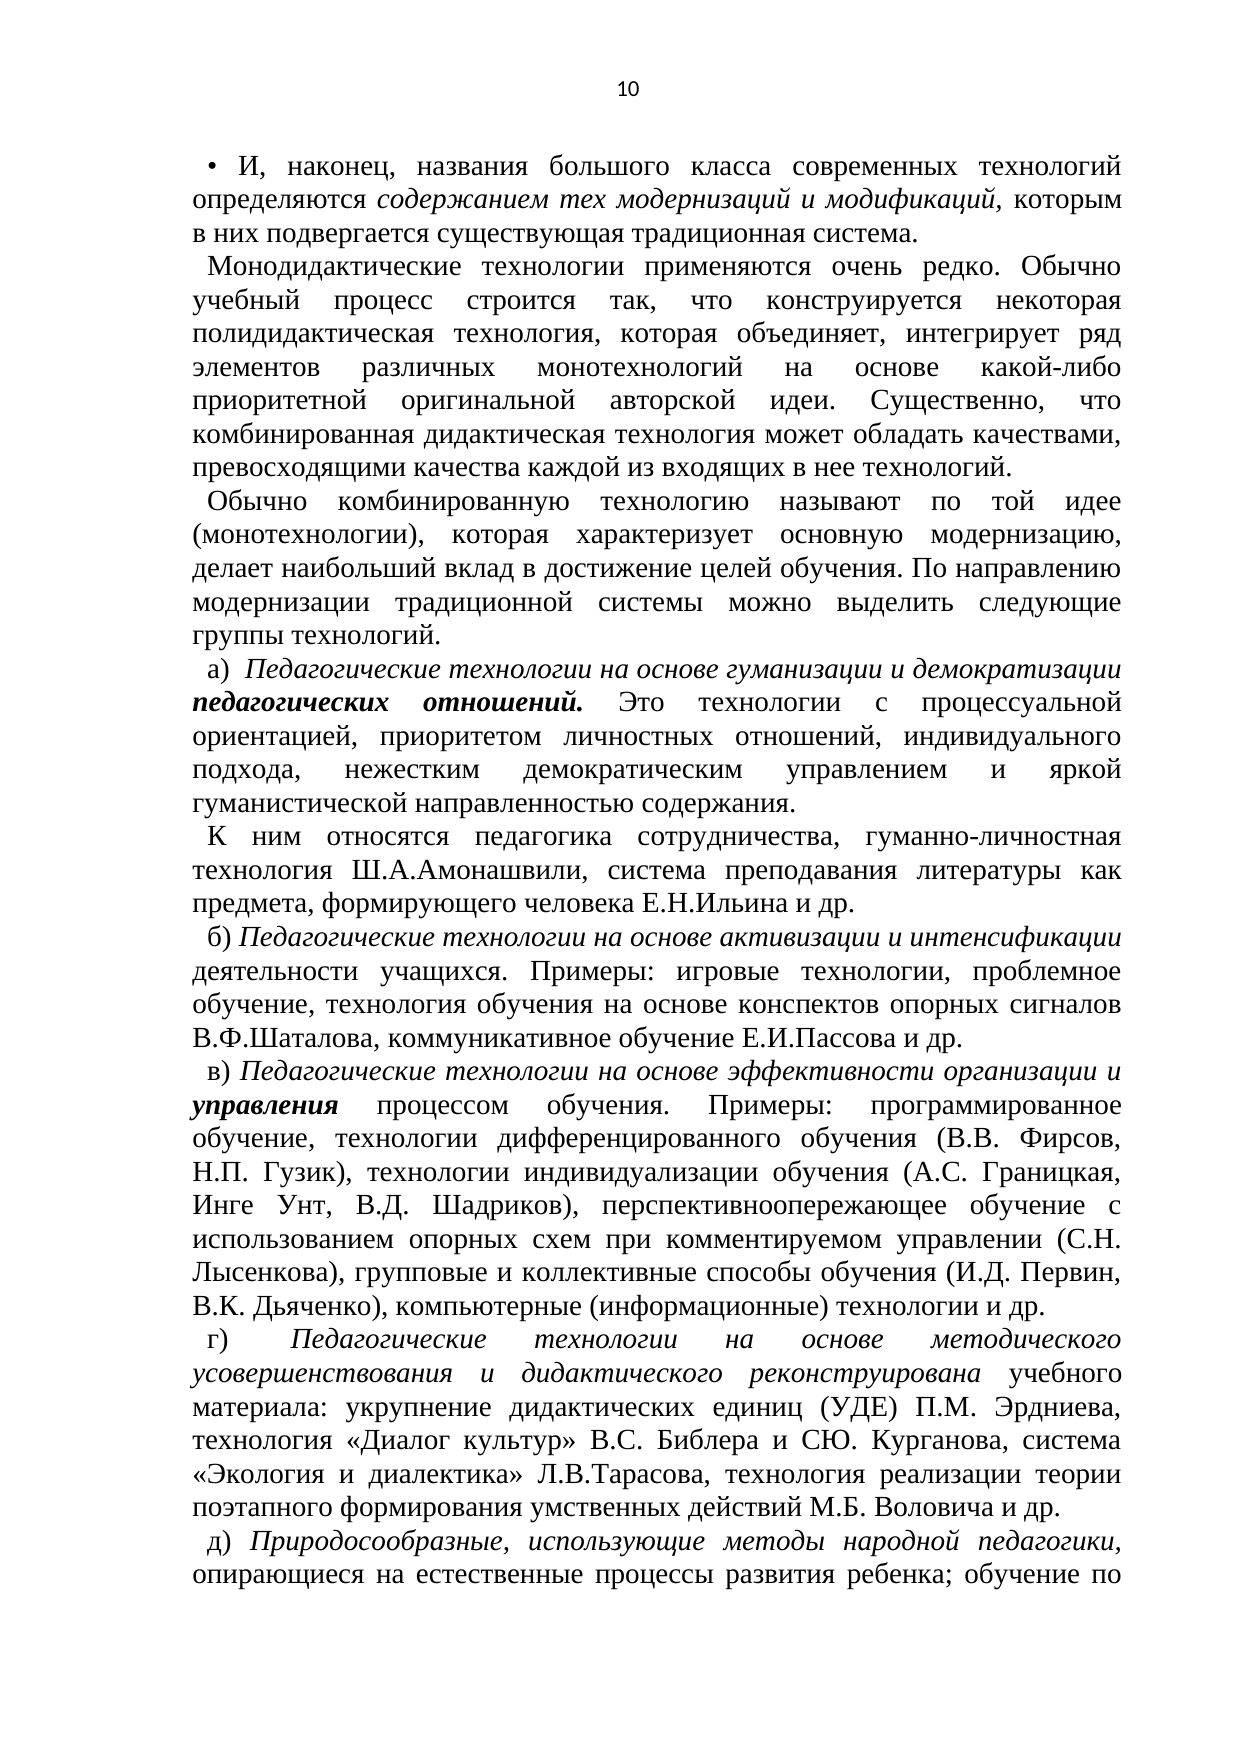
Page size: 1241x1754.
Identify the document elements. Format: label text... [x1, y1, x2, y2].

text Монодидактические технологии применяются очень редко. Обычно учебный процесс строится так, что конструируется некоторая полидидактическая технология, которая объединяет, интегрирует ряд элементов различных монотехнологий на основе какой-либо приоритетной оригинальной авторской идеи. Существенно, что комбинированная дидактическая технология может обладать качествами, превосходящими качества каждой из входящих в нее технологий. [192, 248, 1122, 483]
text а) Педагогические технологии на основе гуманизации и демократизации педагогических отношений. Это технологии с процессуальной ориентацией, приоритетом личностных отношений, индивидуального подхода, нежестким демократическим управлением и яркой гуманистической направленностью содержания. [192, 651, 1122, 818]
text в) Педагогические технологии на основе эффективности организации и управления процессом обучения. Примеры: программированное обучение, технологии дифференцированного обучения (В.В. Фирсов, Н.П. Гузик), технологии индивидуализации обучения (А.С. Границкая, Инге Унт, В.Д. Шадриков), перспективноопережающее обучение с использованием опорных схем при комментируемом управлении (С.Н. Лысенкова), групповые и коллективные способы обучения (И.Д. Первин, В.К. Дьяченко), компьютерные (информационные) технологии и др. [192, 1053, 1122, 1322]
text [192, 1523, 1122, 1590]
text г) Педагогические технологии на основе методического усовершенствования и дидактического реконструирована учебного материала: укрупнение дидактических единиц (УДЕ) П.М. Эрдниева, технология «Диалог культур» B.C. Библера и СЮ. Курганова, система «Экология и диалектика» Л.В.Тарасова, технология реализации теории поэтапного формирования умственных действий М.Б. Воловича и др. [192, 1322, 1122, 1523]
text • И, наконец, названия большого класса современных технологий определяются содержанием тех модернизаций и модификаций, которым в них подвергается существующая традиционная система. [192, 148, 1122, 248]
text Обычно комбинированную технологию называют по той идее (монотехнологии), которая характеризует основную модернизацию, делает наибольший вклад в достижение целей обучения. По направлению модернизации традиционной системы можно выделить следующие группы технологий. [192, 483, 1122, 651]
text К ним относятся педагогика сотрудничества, гуманно-личностная технология Ш.А.Амонашвили, система преподавания литературы как предмета, формирующего человека Е.Н.Ильина и др. [192, 818, 1122, 919]
text б) Педагогические технологии на основе активизации и интенсификации деятельности учащихся. Примеры: игровые технологии, проблемное обучение, технология обучения на основе конспектов опорных сигналов В.Ф.Шаталова, коммуникативное обучение Е.И.Пассова и др. [192, 919, 1122, 1053]
